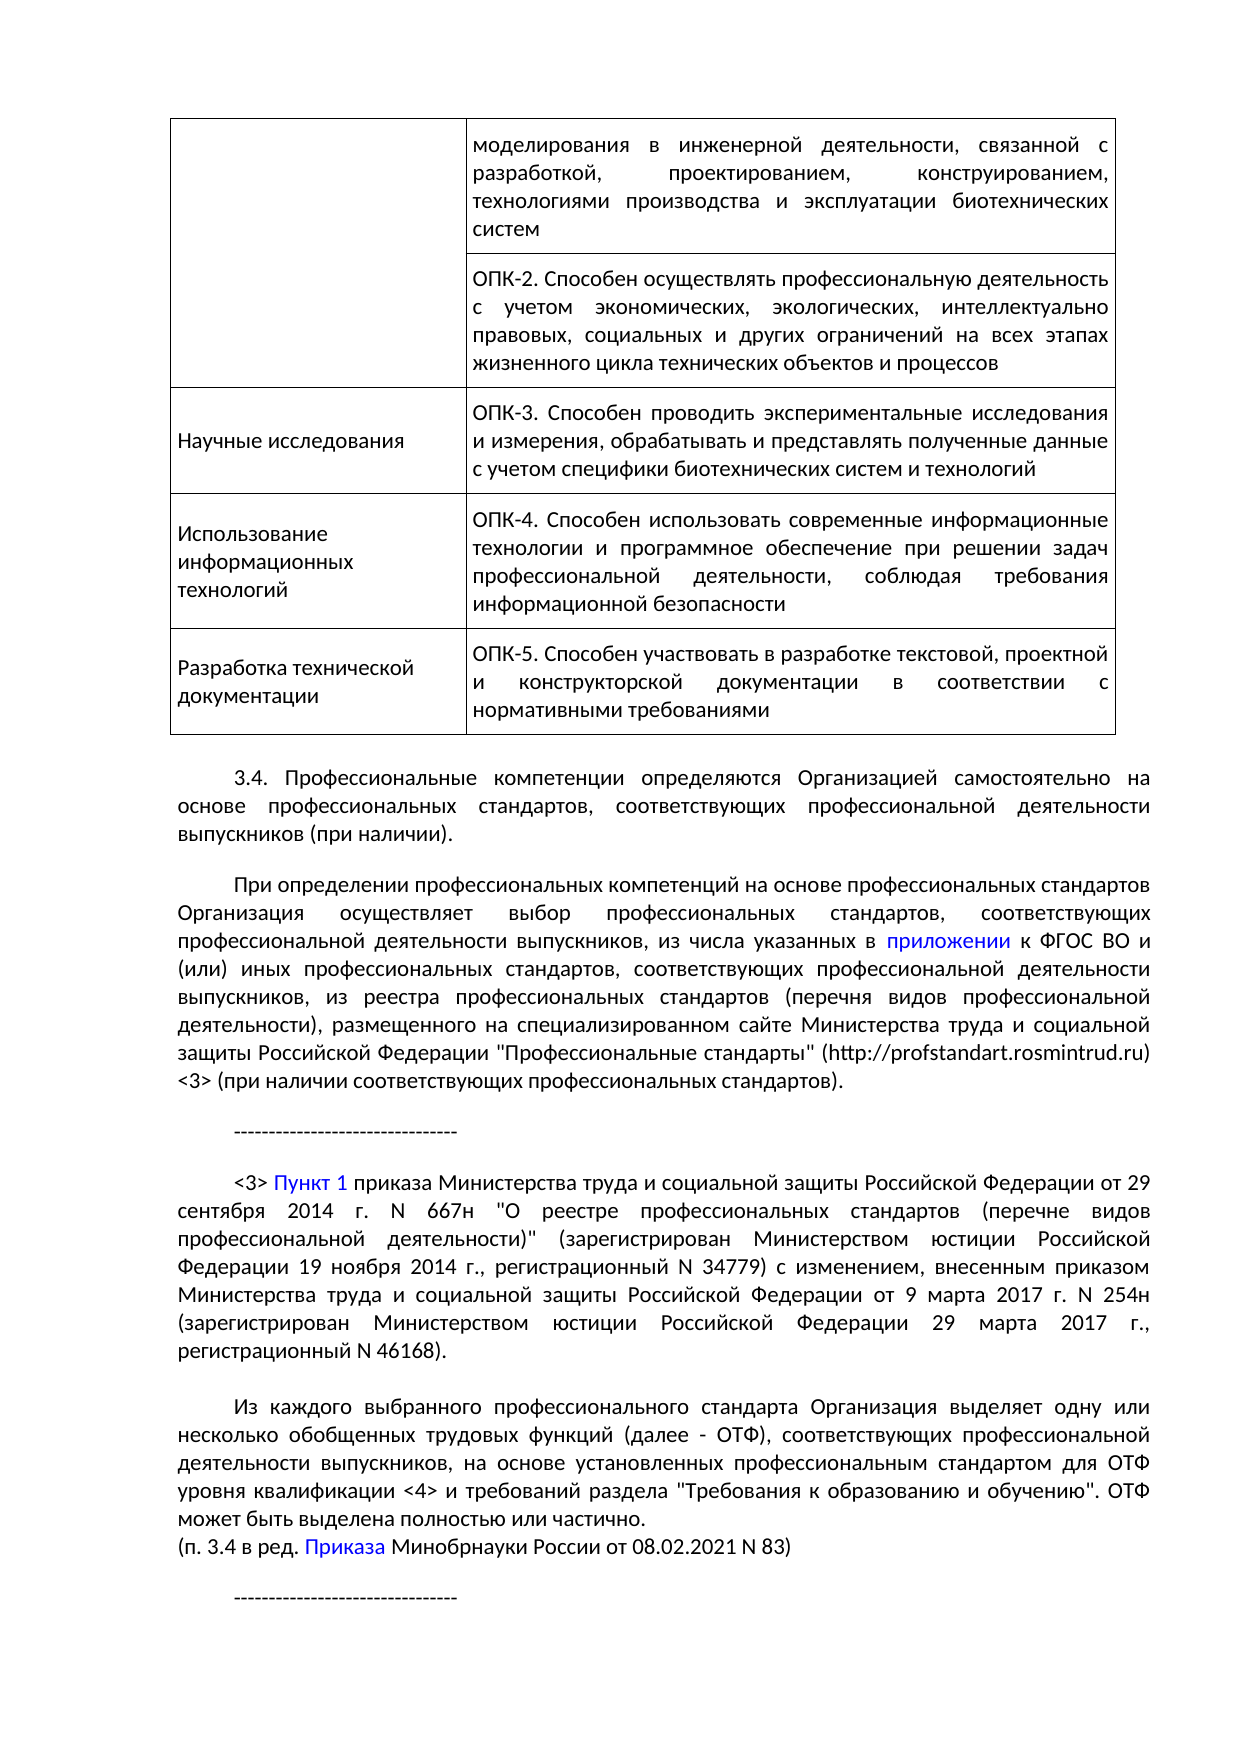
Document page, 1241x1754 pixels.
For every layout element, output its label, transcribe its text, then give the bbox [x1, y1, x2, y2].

text -------------------------------- [177, 1583, 1152, 1611]
text <3> Пункт 1 приказа Министерства труда и социальной защиты Российской Федерации от 29 сентября 2014 г. N 667н "О реестре профессиональных стандартов (перечне видов профессиональной деятельности)" (зарегистрирован Министерством юстиции Российской Федерации 19 ноября 2014 г., регистрационный N 34779) с изменением, внесенным приказом Министерства труда и социальной защиты Российской Федерации от 9 марта 2017 г. N 254н (зарегистрирован Министерством юстиции Российской Федерации 29 марта 2017 г., регистрационный N 46168). [177, 1168, 1152, 1364]
table_cell Использование информационных технологий [171, 494, 466, 628]
text (п. 3.4 в ред. Приказа Минобрнауки России от 08.02.2021 N 83) [177, 1532, 1152, 1560]
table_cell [467, 119, 1115, 252]
table_cell ОПК-4. Способен использовать современные информационные технологии и программное обеспечение при решении задач профессиональной деятельности, соблюдая требования информационной безопасности [467, 494, 1115, 628]
text При определении профессиональных компетенций на основе профессиональных стандартов Организация осуществляет выбор профессиональных стандартов, соответствующих профессиональной деятельности выпускников, из числа указанных в приложении к ФГОС ВО и (или) иных профессиональных стандартов, соответствующих профессиональной деятельности выпускников, из реестра профессиональных стандартов (перечня видов профессиональной деятельности), размещенного на специализированном сайте Министерства труда и социальной защиты Российской Федерации "Профессиональные стандарты" (http://profstandart.rosmintrud.ru) <3> (при наличии соответствующих профессиональных стандартов). [177, 870, 1152, 1094]
table_cell Разработка технической документации [171, 629, 466, 734]
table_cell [171, 119, 466, 387]
table_cell Научные исследования [171, 388, 466, 493]
table_cell ОПК-5. Способен участвовать в разработке текстовой, проектной и конструкторской документации в соответствии с нормативными требованиями [467, 629, 1115, 734]
text Из каждого выбранного профессионального стандарта Организация выделяет одну или несколько обобщенных трудовых функций (далее - ОТФ), соответствующих профессиональной деятельности выпускников, на основе установленных профессиональным стандартом для ОТФ уровня квалификации <4> и требований раздела "Требования к образованию и обучению". ОТФ может быть выделена полностью или частично. [177, 1392, 1152, 1532]
table_cell ОПК-3. Способен проводить экспериментальные исследования и измерения, обрабатывать и представлять полученные данные с учетом специфики биотехнических систем и технологий [467, 388, 1115, 493]
text 3.4. Профессиональные компетенции определяются Организацией самостоятельно на основе профессиональных стандартов, соответствующих профессиональной деятельности выпускников (при наличии). [177, 763, 1152, 847]
text -------------------------------- [177, 1117, 1152, 1145]
table_cell ОПК-2. Способен осуществлять профессиональную деятельность с учетом экономических, экологических, интеллектуально правовых, социальных и других ограничений на всех этапах жизненного цикла технических объектов и процессов [467, 254, 1115, 387]
